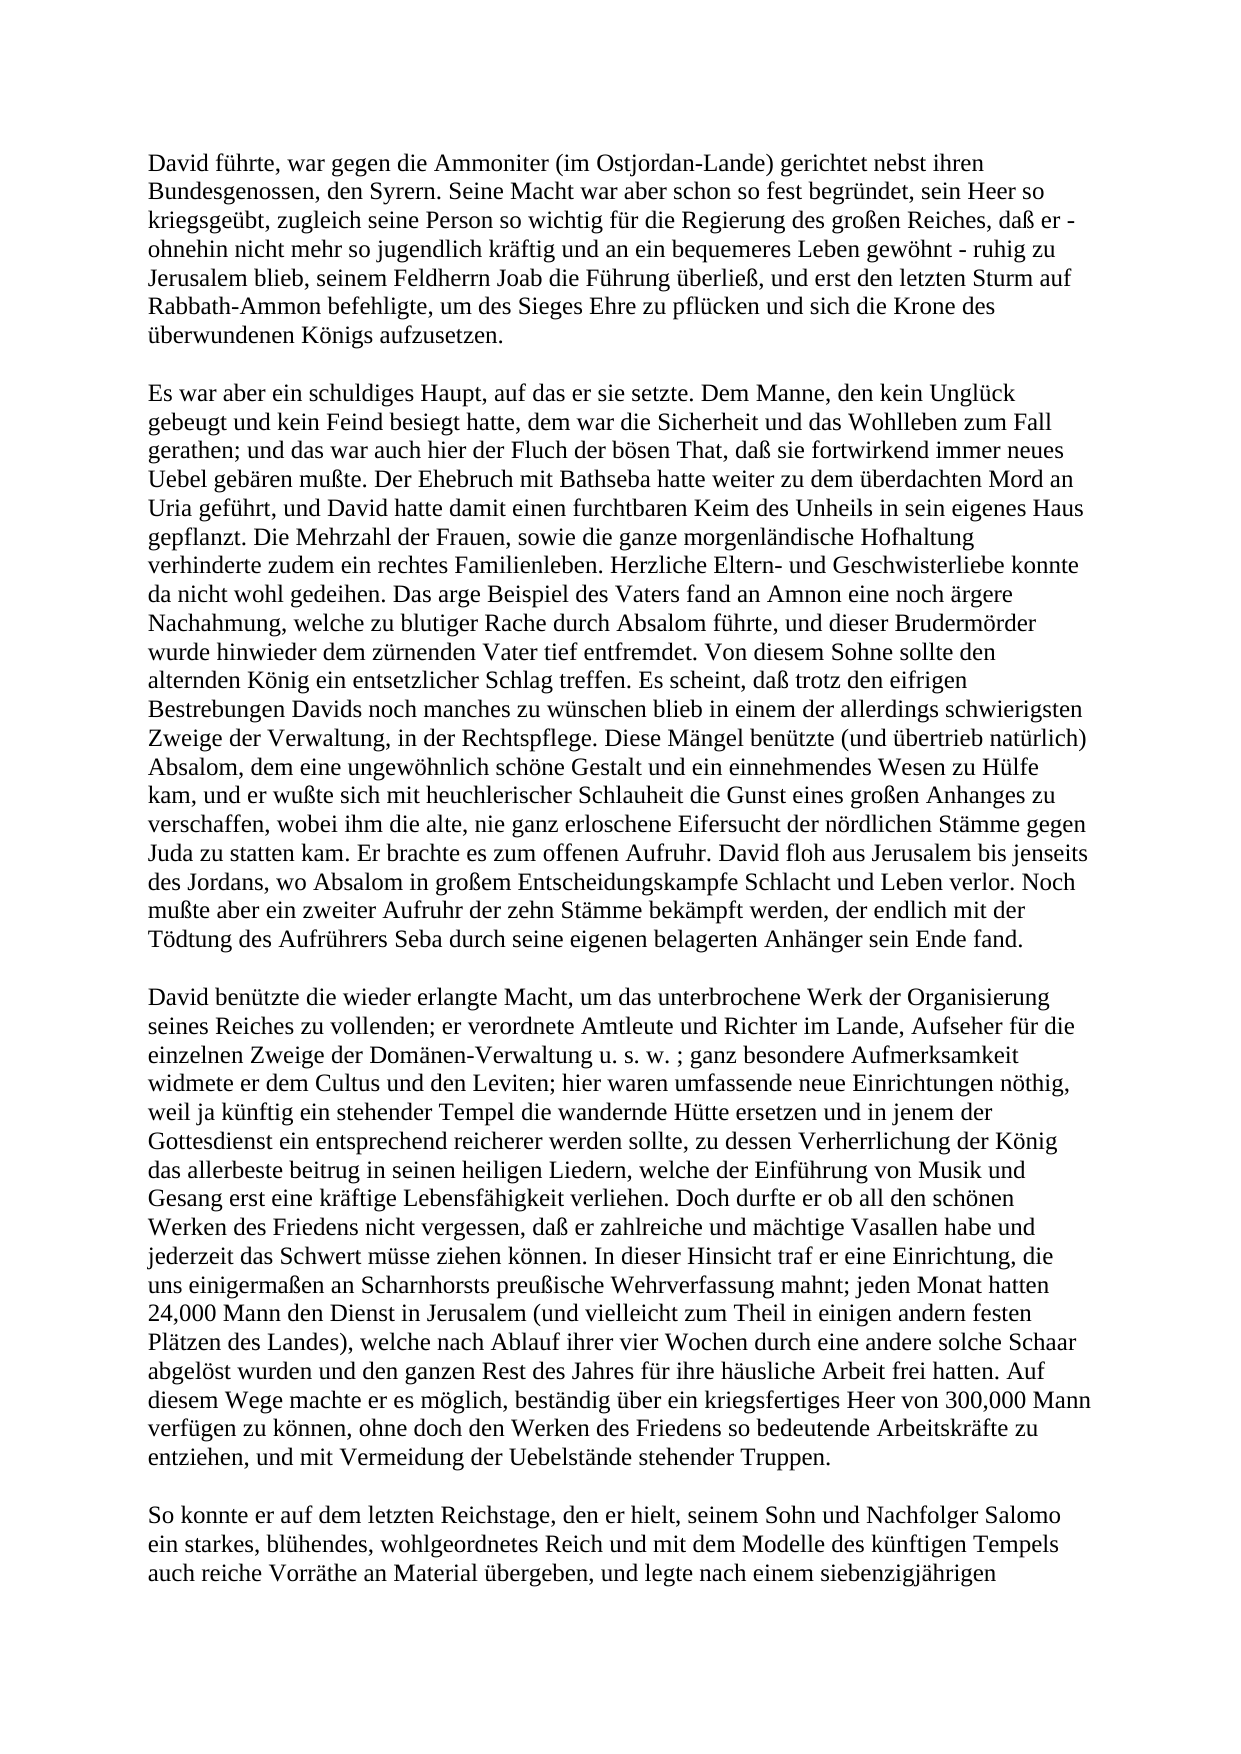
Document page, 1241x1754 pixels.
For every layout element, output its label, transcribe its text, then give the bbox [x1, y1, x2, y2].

text David benützte die wieder erlangte Macht, um das unterbrochene Werk der Organisierung seines Reiches zu vollenden; er verordnete Amtleute und Richter im Lande, Aufseher für die einzelnen Zweige der Domänen-Verwaltung u. s. w. ; ganz besondere Aufmerksamkeit widmete er dem Cultus und den Leviten; hier waren umfassende neue Einrichtungen nöthig, weil ja künftig ein stehender Tempel die wandernde Hütte ersetzen und in jenem der Gottesdienst ein entsprechend reicherer werden sollte, zu dessen Verherrlichung der König das allerbeste beitrug in seinen heiligen Liedern, welche der Einführung von Musik und Gesang erst eine kräftige Lebensfähigkeit verliehen. Doch durfte er ob all den schönen Werken des Friedens nicht vergessen, daß er zahlreiche und mächtige Vasallen habe und jederzeit das Schwert müsse ziehen können. In dieser Hinsicht traf er eine Einrichtung, die uns einigermaßen an Scharnhorsts preußische Wehrverfassung mahnt; jeden Monat hatten 24,000 Mann den Dienst in Jerusalem (und vielleicht zum Theil in einigen andern festen Plätzen des Landes), welche nach Ablauf ihrer vier Wochen durch eine andere solche Schaar abgelöst wurden und den ganzen Rest des Jahres für ihre häusliche Arbeit frei hatten. Auf diesem Wege machte er es möglich, beständig über ein kriegsfertiges Heer von 300,000 Mann verfügen zu können, ohne doch den Werken des Friedens so bedeutende Arbeitskräfte zu entziehen, und mit Vermeidung der Uebelstände stehender Truppen. [148, 982, 1093, 1471]
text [148, 1500, 1093, 1586]
text Es war aber ein schuldiges Haupt, auf das er sie setzte. Dem Manne, den kein Unglück gebeugt und kein Feind besiegt hatte, dem war die Sicherheit und das Wohlleben zum Fall gerathen; und das war auch hier der Fluch der bösen That, daß sie fortwirkend immer neues Uebel gebären mußte. Der Ehebruch mit Bathseba hatte weiter zu dem überdachten Mord an Uria geführt, und David hatte damit einen furchtbaren Keim des Unheils in sein eigenes Haus gepflanzt. Die Mehrzahl der Frauen, sowie die ganze morgenländische Hofhaltung verhinderte zudem ein rechtes Familienleben. Herzliche Eltern- und Geschwisterliebe konnte da nicht wohl gedeihen. Das arge Beispiel des Vaters fand an Amnon eine noch ärgere Nachahmung, welche zu blutiger Rache durch Absalom führte, und dieser Brudermörder wurde hinwieder dem zürnenden Vater tief entfremdet. Von diesem Sohne sollte den alternden König ein entsetzlicher Schlag treffen. Es scheint, daß trotz den eifrigen Bestrebungen Davids noch manches zu wünschen blieb in einem der allerdings schwierigsten Zweige der Verwaltung, in der Rechtspflege. Diese Mängel benützte (und übertrieb natürlich) Absalom, dem eine ungewöhnlich schöne Gestalt und ein einnehmendes Wesen zu Hülfe kam, und er wußte sich mit heuchlerischer Schlauheit die Gunst eines großen Anhanges zu verschaffen, wobei ihm die alte, nie ganz erloschene Eifersucht der nördlichen Stämme gegen Juda zu statten kam. Er brachte es zum offenen Aufruhr. David floh aus Jerusalem bis jenseits des Jordans, wo Absalom in großem Entscheidungskampfe Schlacht und Leben verlor. Noch mußte aber ein zweiter Aufruhr der zehn Stämme bekämpft werden, der endlich mit der Tödtung des Aufrührers Seba durch seine eigenen belagerten Anhänger sein Ende fand. [148, 378, 1093, 953]
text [148, 148, 1093, 349]
